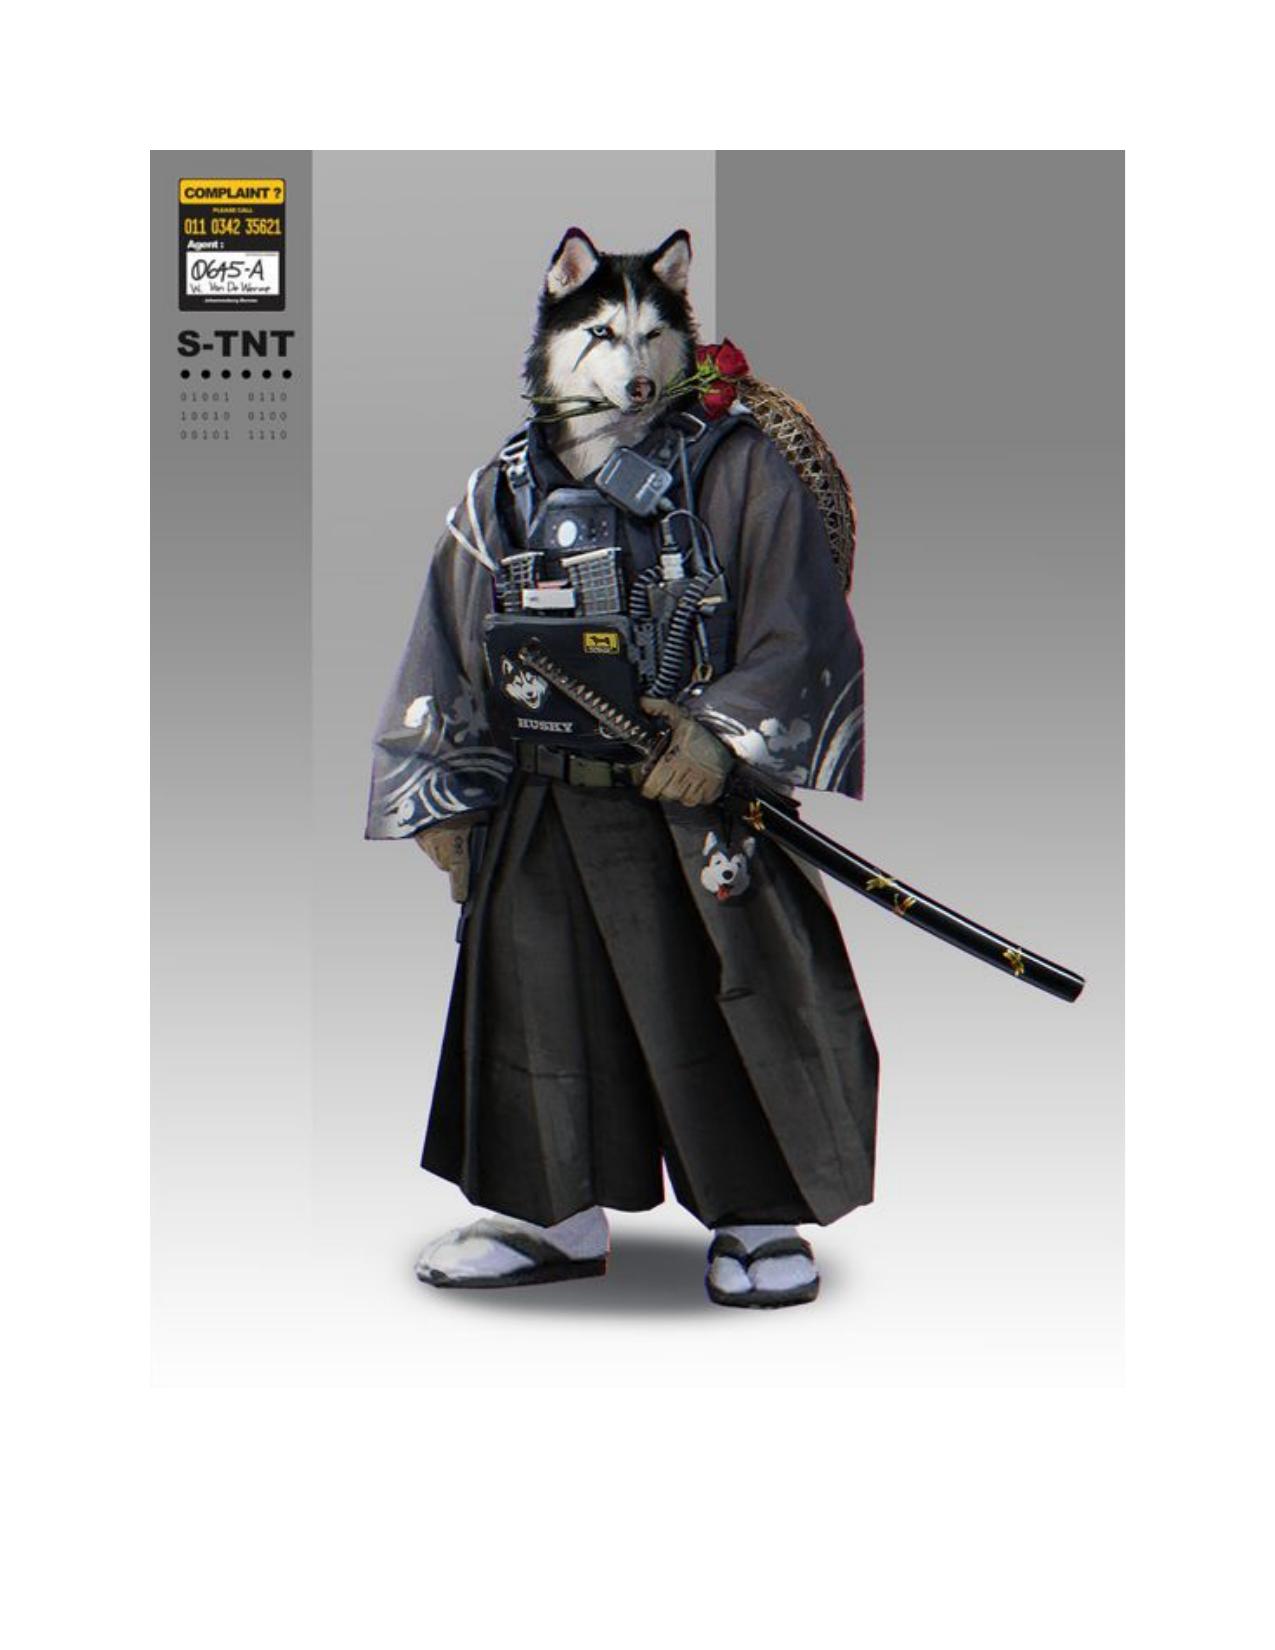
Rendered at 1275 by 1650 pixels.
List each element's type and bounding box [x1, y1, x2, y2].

picture [150, 150, 1125, 1388]
